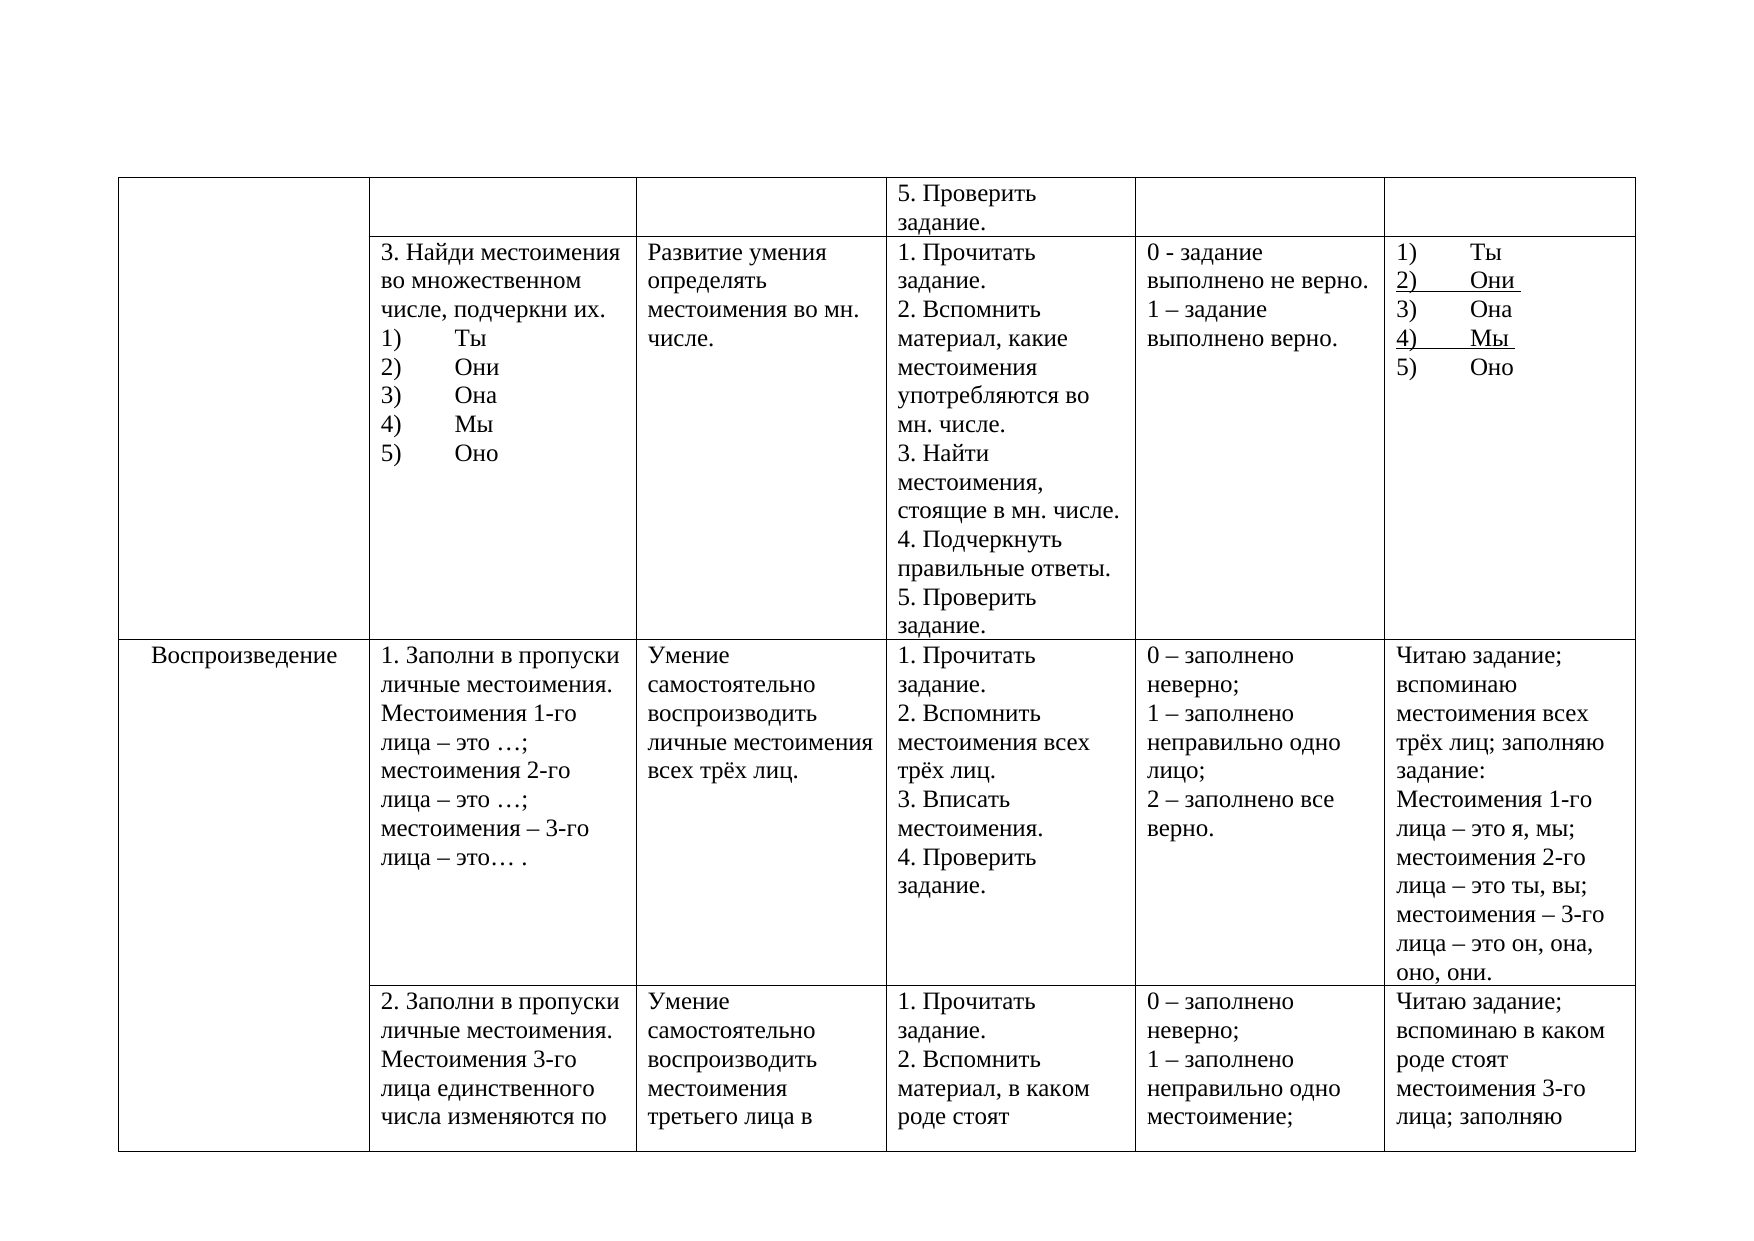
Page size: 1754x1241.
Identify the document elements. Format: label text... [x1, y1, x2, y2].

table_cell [1136, 986, 1384, 1151]
table_cell 3. Найди местоимения во множественном числе, подчеркни их. 1) Ты 2) Они 3) Она 4) Мы 5) Оно [370, 237, 636, 639]
table_cell 0 – заполнено неверно; 1 – заполнено неправильно одно лицо; 2 – заполнено все верно. [1136, 640, 1384, 985]
table_cell 1. Прочитать задание. 2. Вспомнить материал, какие местоимения употребляются во мн. числе. 3. Найти местоимения, стоящие в мн. числе. 4. Подчеркнуть правильные ответы. 5. Проверить задание. [887, 237, 1135, 639]
table_cell Развитие умения определять местоимения во мн. числе. [637, 237, 886, 639]
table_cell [370, 986, 636, 1151]
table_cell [1385, 986, 1635, 1151]
table_cell Читаю задание; вспоминаю местоимения всех трёх лиц; заполняю задание: Местоимения 1-го лица – это я, мы; местоимения 2-го лица – это ты, вы; местоимения – 3-го лица – это он, она, оно, они. [1385, 640, 1635, 985]
table_cell 1) Ты 2) Они 3) Она 4) Мы 5) Оно [1385, 237, 1635, 639]
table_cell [637, 986, 886, 1151]
table_cell Воспроизведение [119, 640, 369, 1151]
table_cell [637, 178, 886, 236]
table_cell Умение самостоятельно воспроизводить личные местоимения всех трёх лиц. [637, 640, 886, 985]
table_cell 1. Прочитать задание. 2. Вспомнить местоимения всех трёх лиц. 3. Вписать местоимения. 4. Проверить задание. [887, 640, 1135, 985]
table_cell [887, 178, 1135, 236]
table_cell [1385, 178, 1635, 236]
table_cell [887, 986, 1135, 1151]
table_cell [370, 178, 636, 236]
table_cell 0 - задание выполнено не верно. 1 – задание выполнено верно. [1136, 237, 1384, 639]
table_cell 1. Заполни в пропуски личные местоимения. Местоимения 1-го лица – это …; местоимения 2-го лица – это …; местоимения – 3-го лица – это… . [370, 640, 636, 985]
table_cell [1136, 178, 1384, 236]
